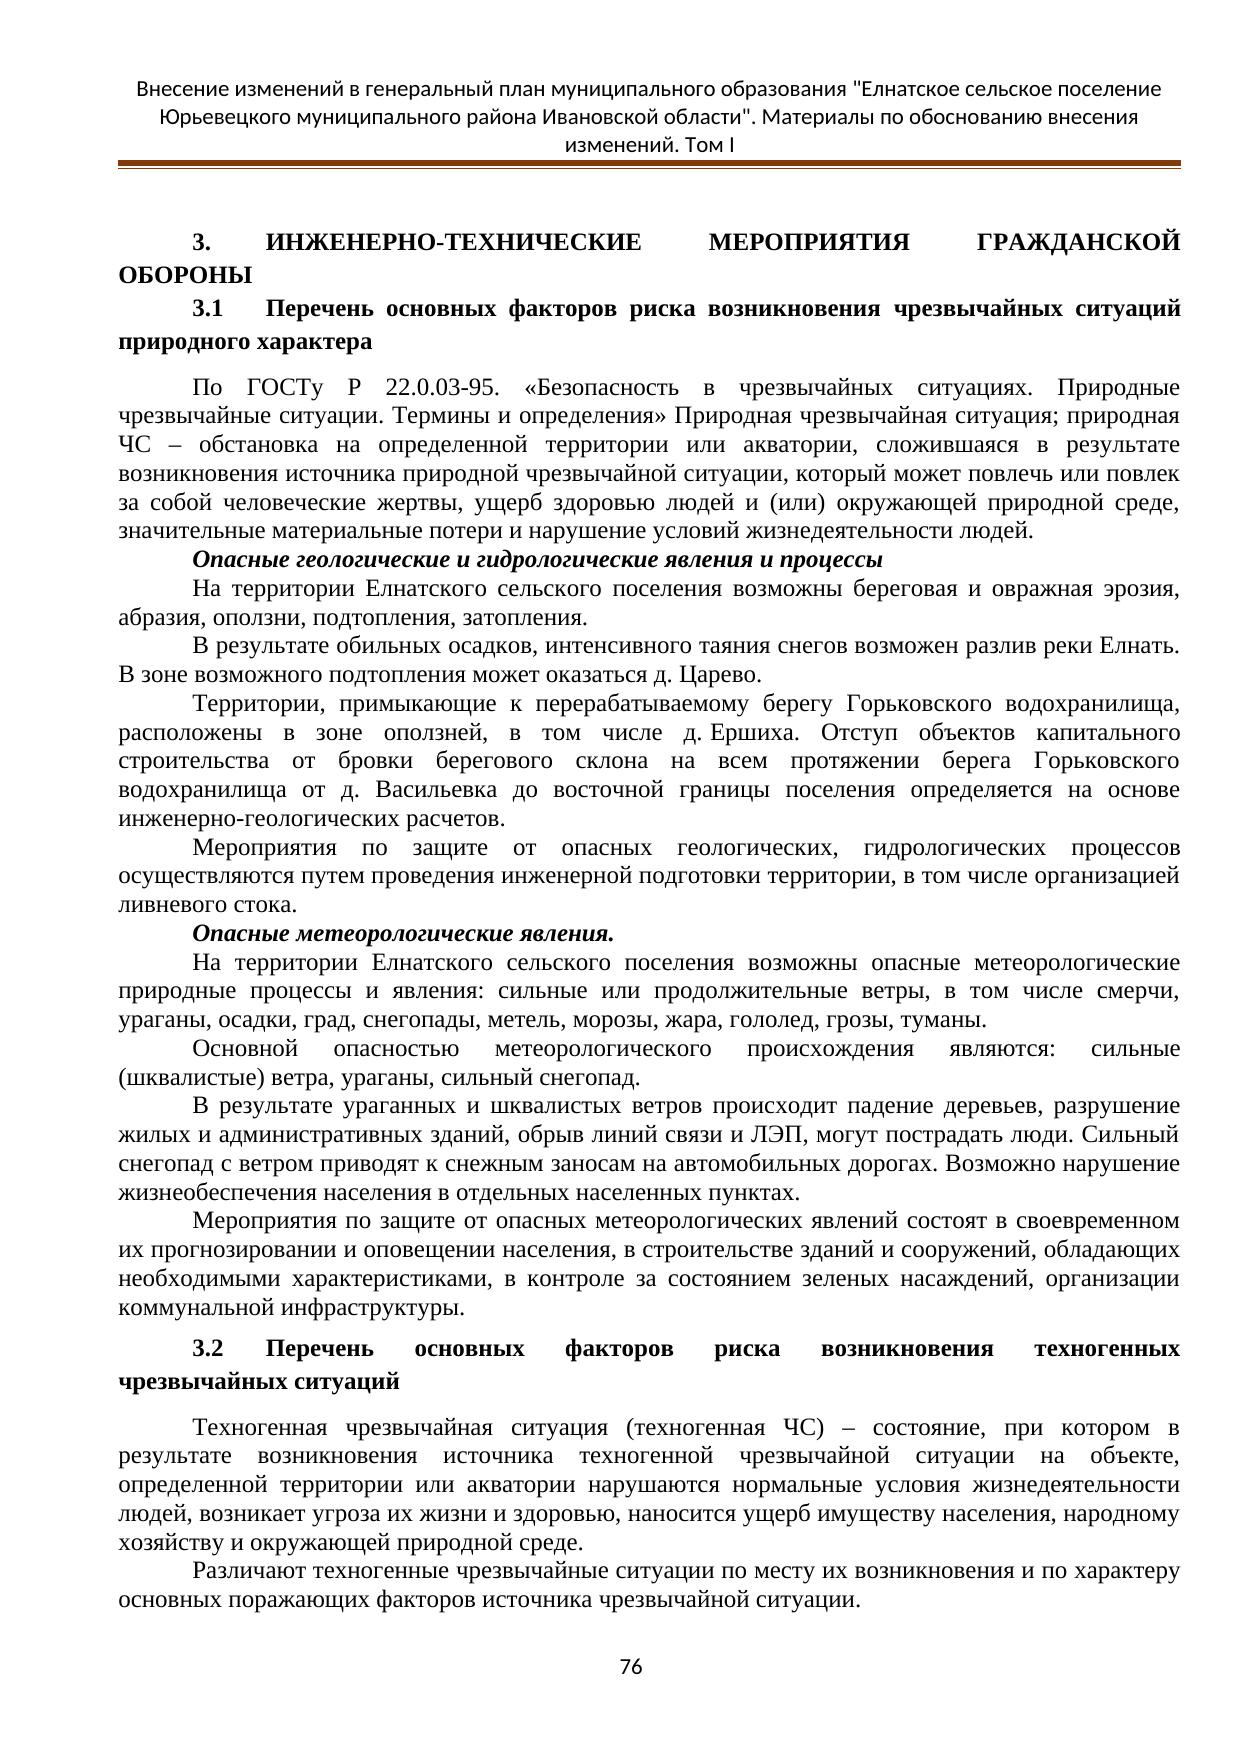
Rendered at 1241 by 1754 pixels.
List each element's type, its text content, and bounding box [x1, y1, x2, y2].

text На территории Елнатского сельского поселения возможны береговая и овражная эрозия, абразия, оползни, подтопления, затопления. [118, 573, 1181, 631]
list Перечень основных факторов риска возникновения техногенных чрезвычайных ситуаций [118, 1333, 1181, 1395]
list Перечень основных факторов риска возникновения чрезвычайных ситуаций природного характера [118, 293, 1181, 355]
text Различают техногенные чрезвычайные ситуации по месту их возникновения и по характеру основных поражающих факторов источника чрезвычайной ситуации. [118, 1555, 1181, 1613]
text Техногенная чрезвычайная ситуация (техногенная ЧС) – состояние, при котором в результате возникновения источника техногенной чрезвычайной ситуации на объекте, определенной территории или акватории нарушаются нормальные условия жизнедеятельности людей, возникает угроза их жизни и здоровью, наносится ущерб имуществу населения, народному хозяйству и окружающей природной среде. [118, 1412, 1181, 1555]
text Мероприятия по защите от опасных геологических, гидрологических процессов осуществляются путем проведения инженерной подготовки территории, в том числе организацией ливневого стока. [118, 832, 1181, 918]
text Опасные геологические и гидрологические явления и процессы [118, 544, 1181, 573]
text Территории, примыкающие к перерабатываемому берегу Горьковского водохранилища, расположены в зоне оползней, в том числе д. Ершиха. Отступ объектов капитального строительства от бровки берегового склона на всем протяжении берега Горьковского водохранилища от д. Васильевка до восточной границы поселения определяется на основе инженерно-геологических расчетов. [118, 688, 1181, 832]
text Опасные метеорологические явления. [118, 918, 1181, 947]
text Основной опасностью метеорологического происхождения являются: сильные (шквалистые) ветра, ураганы, сильный снегопад. [118, 1033, 1181, 1091]
text В результате обильных осадков, интенсивного таяния снегов возможен разлив реки Елнать. В зоне возможного подтопления может оказаться д. Царево. [118, 631, 1181, 688]
text По ГОСТу Р 22.0.03-95. «Безопасность в чрезвычайных ситуациях. Природные чрезвычайные ситуации. Термины и определения» Природная чрезвычайная ситуация; природная ЧС – обстановка на определенной территории или акватории, сложившаяся в результате возникновения источника природной чрезвычайной ситуации, который может повлечь или повлек за собой человеческие жертвы, ущерб здоровью людей и (или) окружающей природной среде, значительные материальные потери и нарушение условий жизнедеятельности людей. [118, 372, 1181, 544]
text На территории Елнатского сельского поселения возможны опасные метеорологические природные процессы и явления: сильные или продолжительные ветры, в том числе смерчи, ураганы, осадки, град, снегопады, метель, морозы, жара, гололед, грозы, туманы. [118, 947, 1181, 1033]
text В результате ураганных и шквалистых ветров происходит падение деревьев, разрушение жилых и административных зданий, обрыв линий связи и ЛЭП, могут пострадать люди. Сильный снегопад с ветром приводят к снежным заносам на автомобильных дорогах. Возможно нарушение жизнеобеспечения населения в отдельных населенных пунктах. [118, 1091, 1181, 1206]
text Мероприятия по защите от опасных метеорологических явлений состоят в своевременном их прогнозировании и оповещении населения, в строительстве зданий и сооружений, обладающих необходимыми характеристиками, в контроле за состоянием зеленых насаждений, организации коммунальной инфраструктуры. [118, 1206, 1181, 1321]
list ИНЖЕНЕРНО-ТЕХНИЧЕСКИЕ МЕРОПРИЯТИЯ ГРАЖДАНСКОЙ ОБОРОНЫ [118, 227, 1181, 289]
